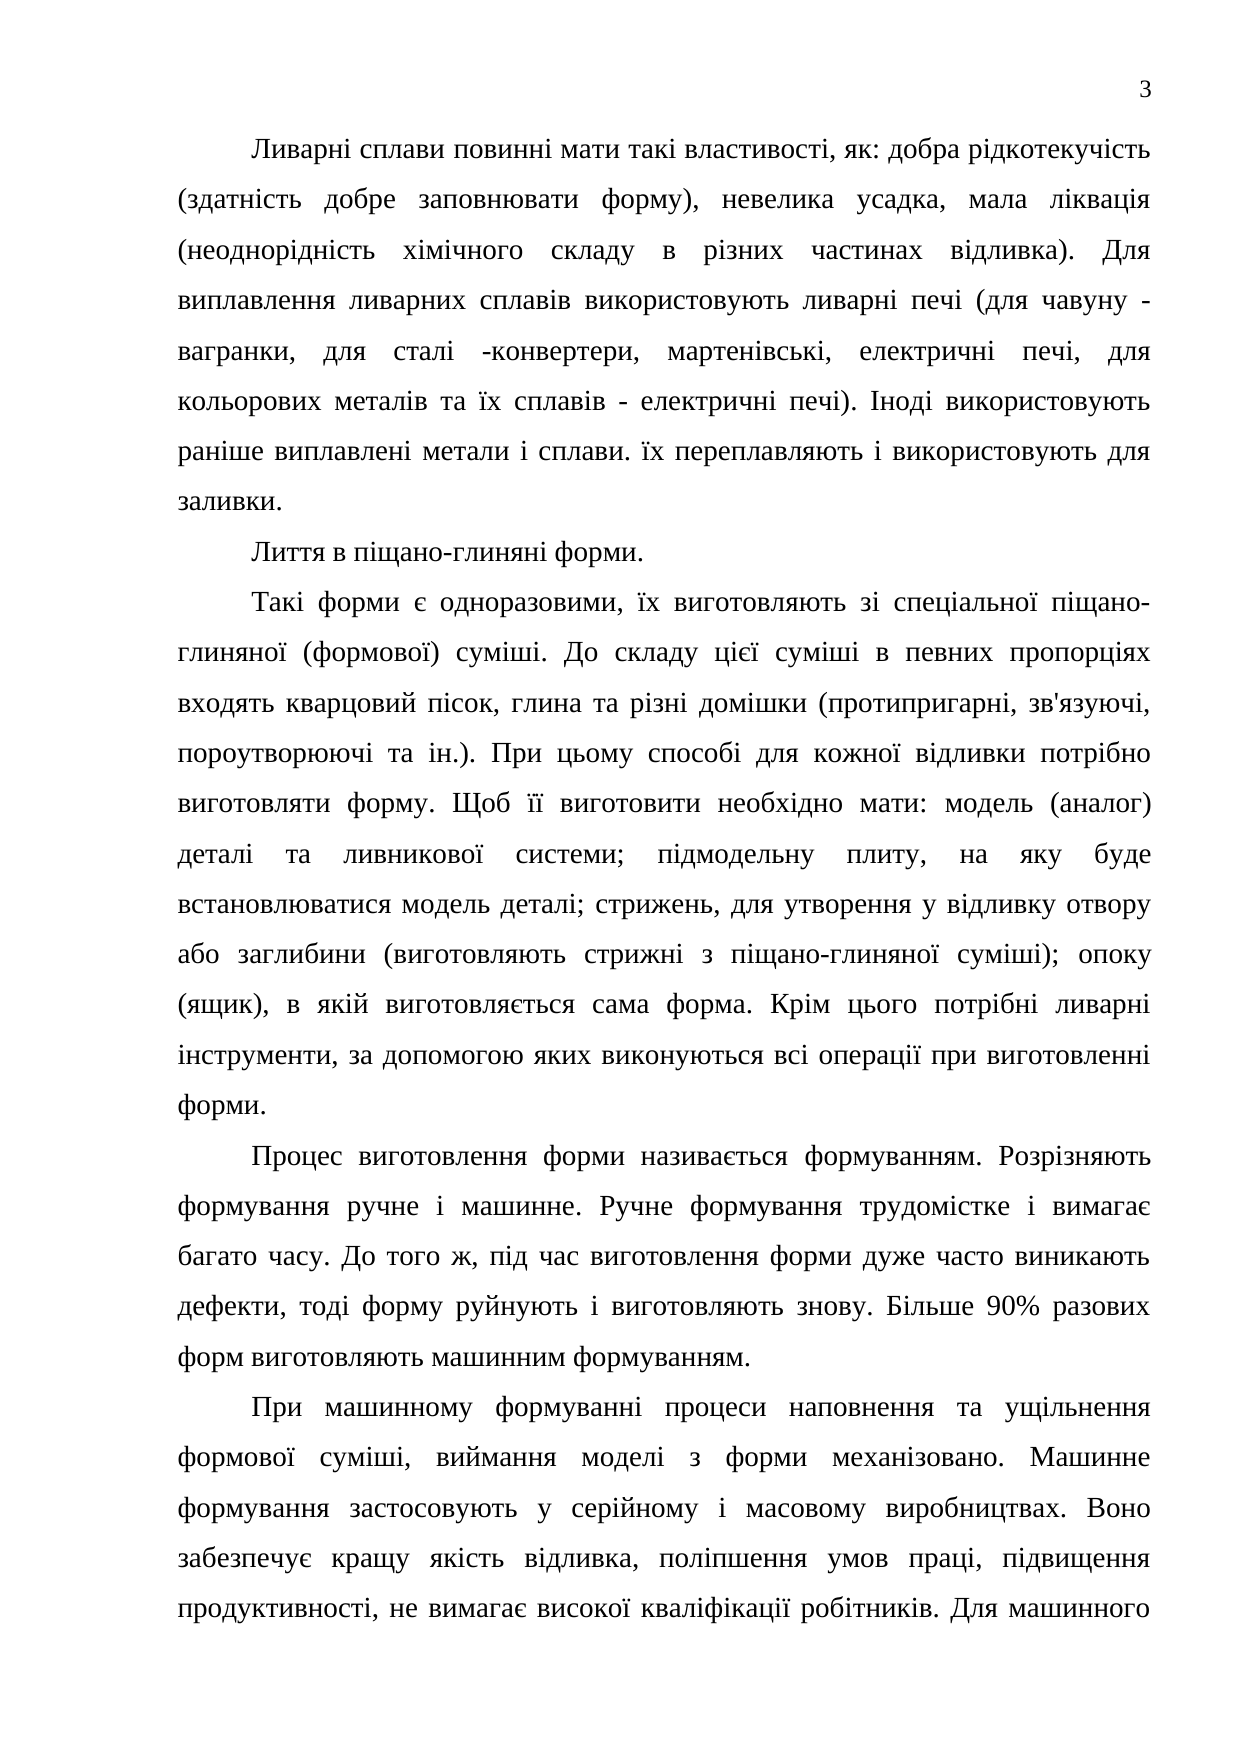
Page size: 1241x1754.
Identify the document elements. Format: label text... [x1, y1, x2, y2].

text Такі форми є одноразовими, їх виготовляють зі спеціальної піщано-глиняної (формової) суміші. До складу цієї суміші в певних пропорціях входять кварцовий пісок, глина та різні домішки (протипригарні, зв'язуючі, пороутворюючі та ін.). При цьому способі для кожної відливки потрібно виготовляти форму. Щоб її виготовити необхідно мати: модель (аналог) деталі та ливникової системи; підмодельну плиту, на яку буде встановлюватися модель деталі; стрижень, для утворення у відливку отвору або заглибини (виготовляють стрижні з піщано-глиняної суміші); опоку (ящик), в якій виготовляється сама форма. Крім цього потрібні ливарні інструменти, за допомогою яких виконуються всі операції при виготовленні форми. [177, 584, 1152, 1121]
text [177, 1389, 1152, 1624]
text Ливарні сплави повинні мати такі властивості, як: добра рідкотекучість (здатність добре заповнювати форму), невелика усадка, мала ліквація (неоднорідність хімічного складу в різних частинах відливка). Для виплавлення ливарних сплавів використовують ливарні печі (для чавуну - вагранки, для сталі -конвертери, мартенівські, електричні печі, для кольорових металів та їх сплавів - електричні печі). Іноді використовують раніше виплавлені метали і сплави. їх переплавляють і використовують для заливки. [177, 131, 1152, 517]
text Лиття в піщано-глиняні форми. [177, 534, 1152, 567]
text Процес виготовлення форми називається формуванням. Розрізняють формування ручне і машинне. Ручне формування трудомістке і вимагає багато часу. До того ж, під час виготовлення форми дуже часто виникають дефекти, тоді форму руйнують і виготовляють знову. Більше 90% разових форм виготовляють машинним формуванням. [177, 1138, 1152, 1372]
